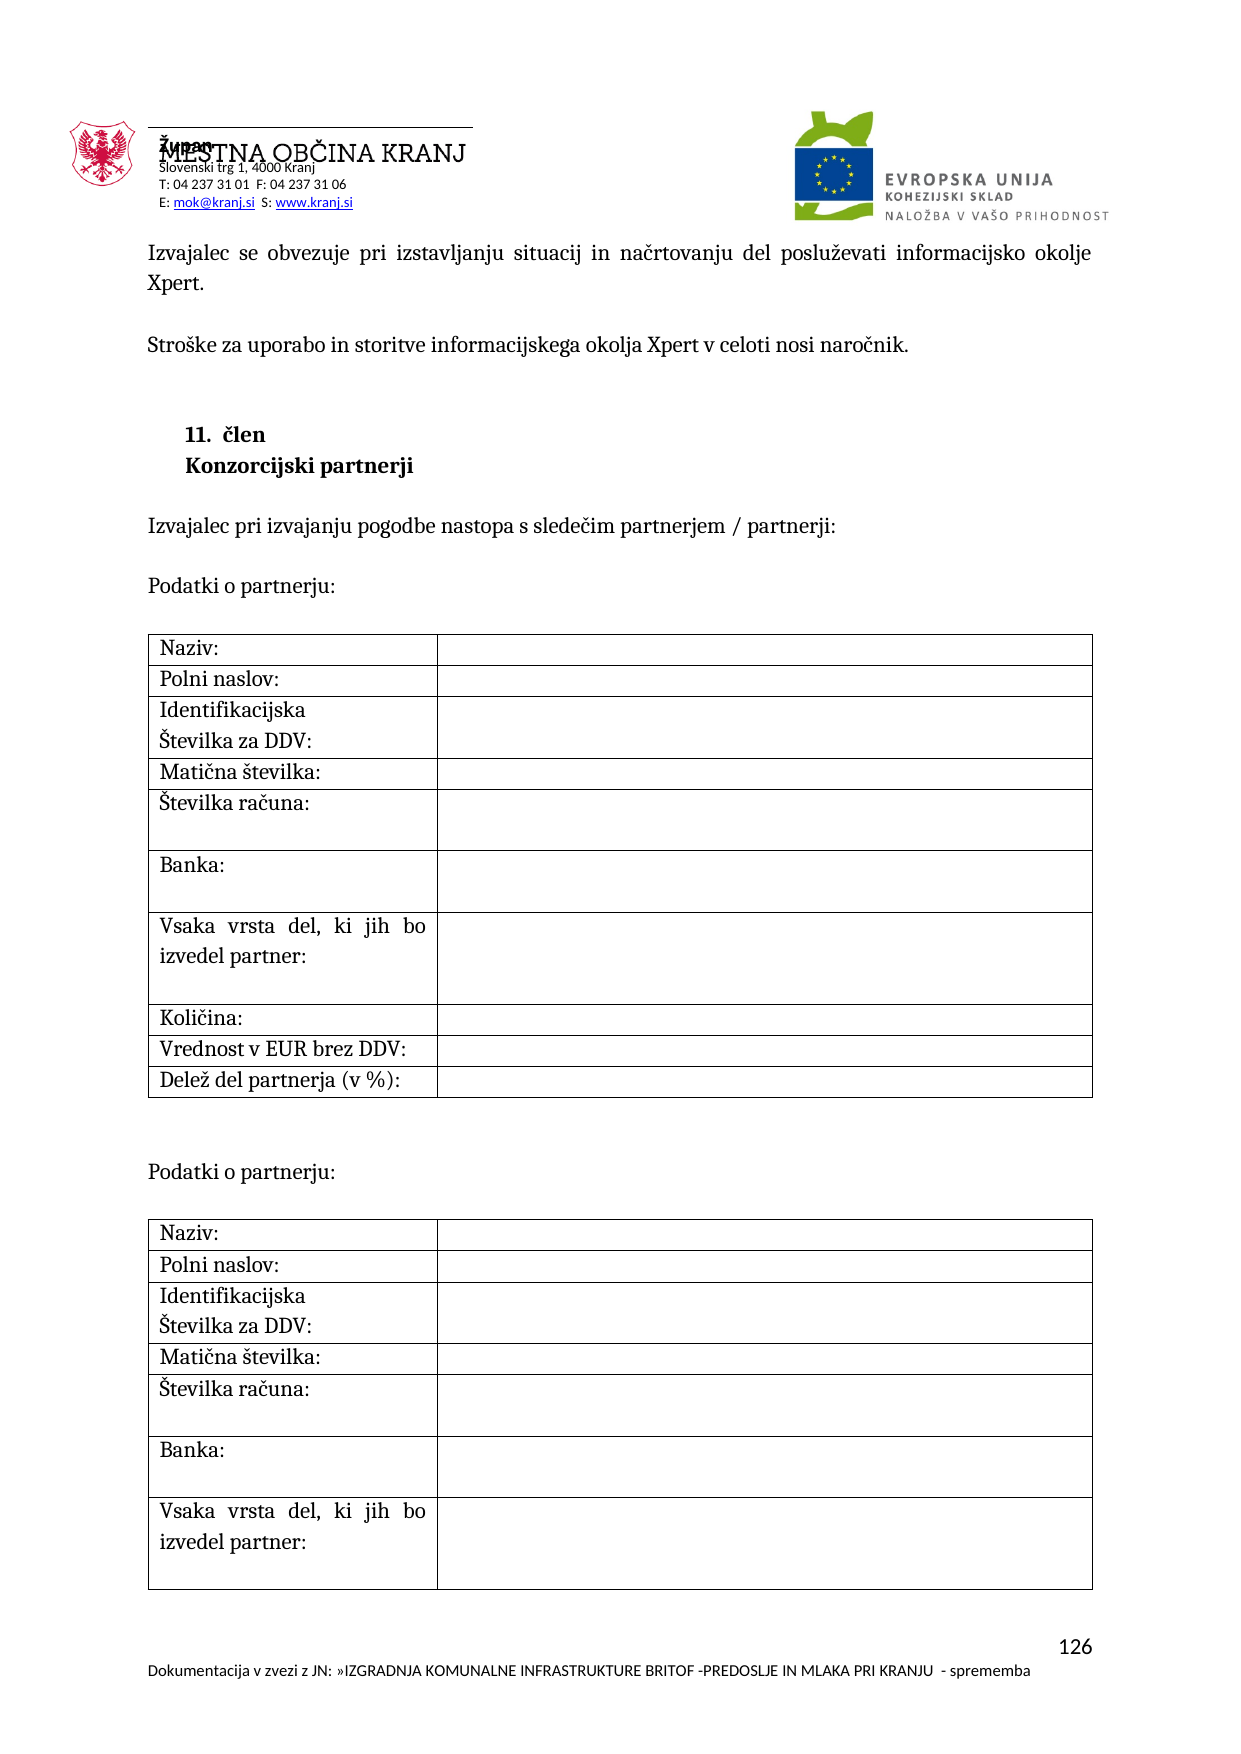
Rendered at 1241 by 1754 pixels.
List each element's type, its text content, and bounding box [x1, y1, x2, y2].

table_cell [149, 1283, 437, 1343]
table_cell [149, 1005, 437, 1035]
list člen [185, 422, 1093, 448]
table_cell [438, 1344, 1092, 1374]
picture [714, 103, 1149, 230]
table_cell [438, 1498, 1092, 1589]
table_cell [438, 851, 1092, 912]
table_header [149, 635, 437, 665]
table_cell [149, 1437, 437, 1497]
text Podatki o partnerju: [148, 573, 1093, 599]
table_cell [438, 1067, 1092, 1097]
text Izvajalec pri izvajanju pogodbe nastopa s sledečim partnerjem / partnerji: [148, 513, 1093, 539]
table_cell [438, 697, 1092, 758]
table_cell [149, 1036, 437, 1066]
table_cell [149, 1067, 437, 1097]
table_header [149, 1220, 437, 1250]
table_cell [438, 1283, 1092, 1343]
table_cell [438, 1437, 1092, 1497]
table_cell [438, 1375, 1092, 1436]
text Izvajalec se obvezuje pri izstavljanju situacij in načrtovanju del posluževati informacijsko okolje Xpert. [148, 239, 1093, 296]
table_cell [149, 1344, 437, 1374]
text Podatki o partnerju: [148, 1159, 1093, 1185]
text Stroške za uporabo in storitve informacijskega okolja Xpert v celoti nosi naročnik. [148, 332, 1093, 358]
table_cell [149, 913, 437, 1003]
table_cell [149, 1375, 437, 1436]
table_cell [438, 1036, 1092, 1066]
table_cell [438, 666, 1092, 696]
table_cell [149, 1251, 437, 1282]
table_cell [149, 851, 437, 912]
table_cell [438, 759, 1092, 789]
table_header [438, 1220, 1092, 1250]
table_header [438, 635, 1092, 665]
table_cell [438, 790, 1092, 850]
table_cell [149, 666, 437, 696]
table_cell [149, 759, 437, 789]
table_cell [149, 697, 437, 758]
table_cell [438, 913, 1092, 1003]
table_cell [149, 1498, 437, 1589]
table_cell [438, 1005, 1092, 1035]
text Konzorcijski partnerji [185, 452, 1093, 479]
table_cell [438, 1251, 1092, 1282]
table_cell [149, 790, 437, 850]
